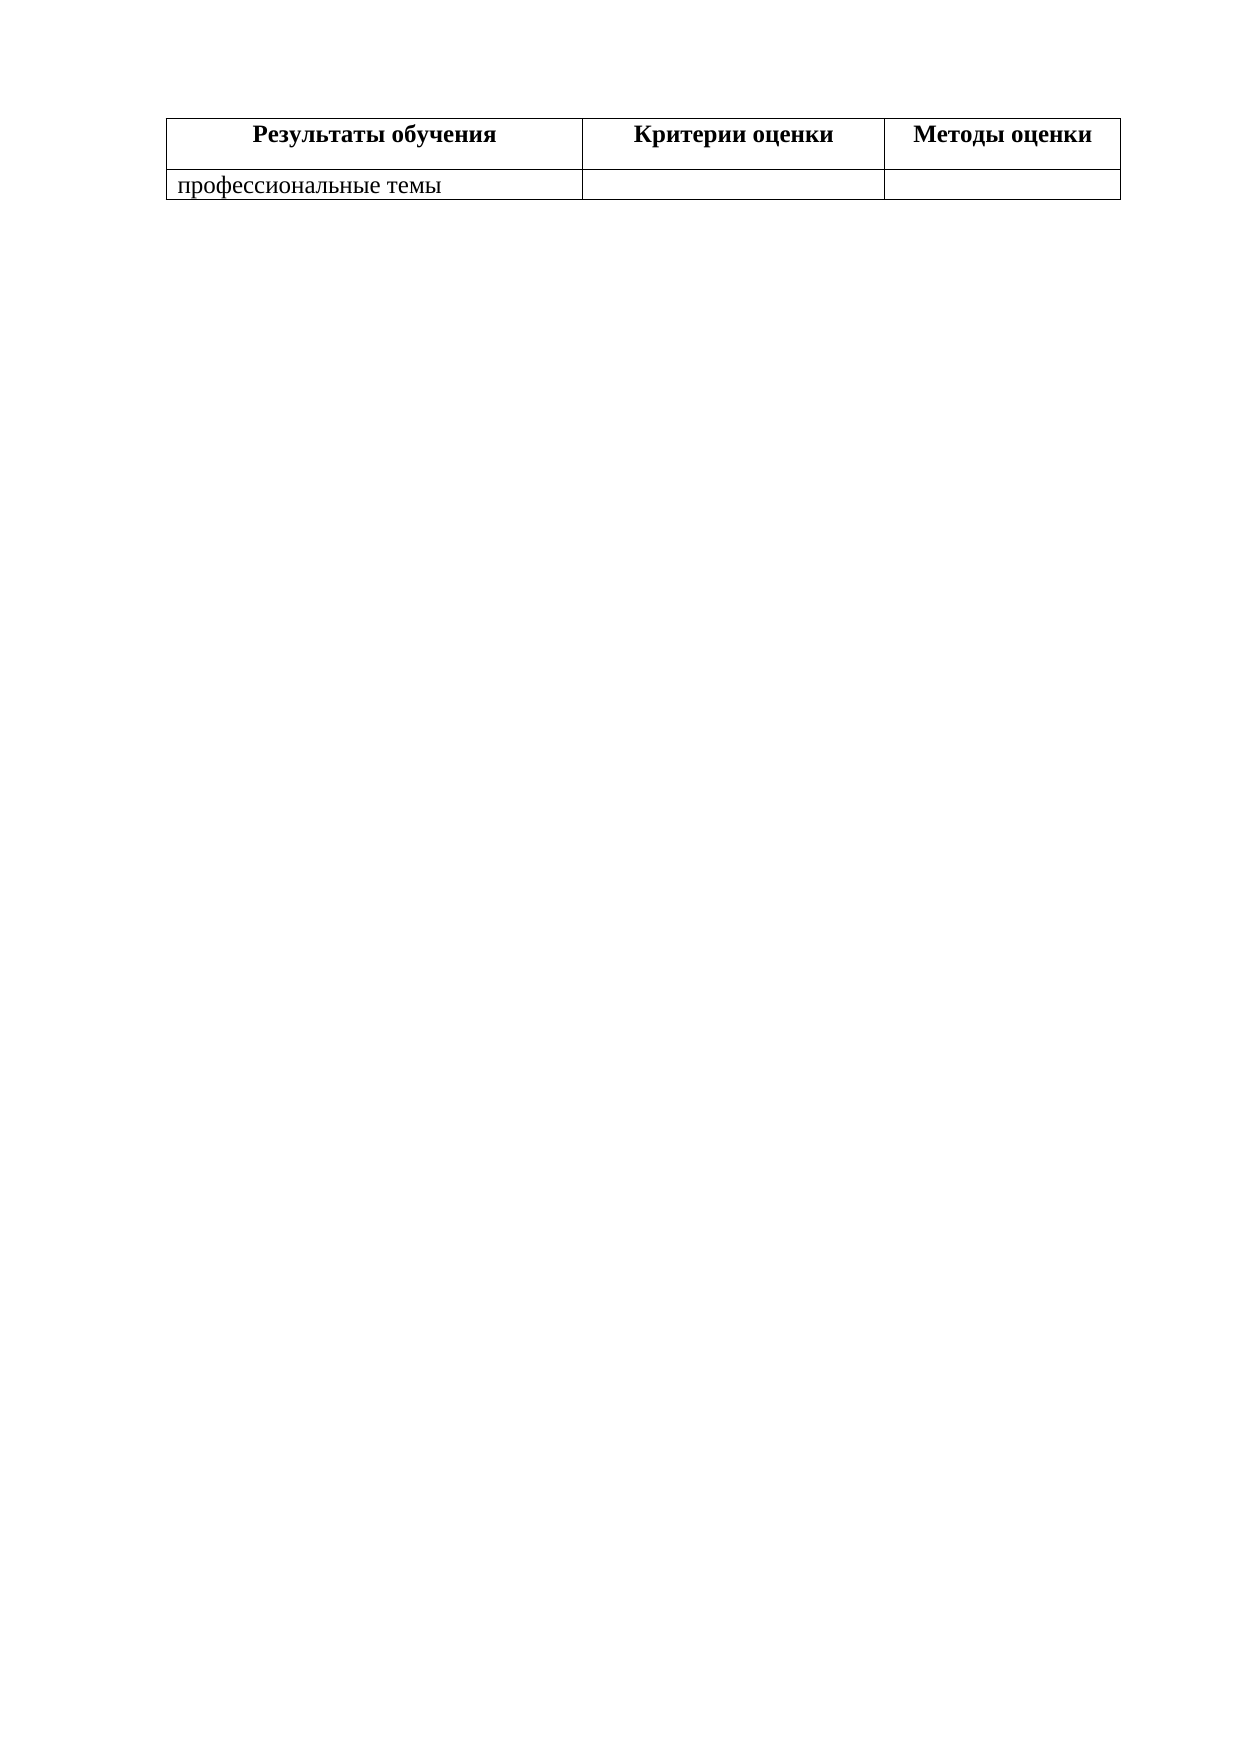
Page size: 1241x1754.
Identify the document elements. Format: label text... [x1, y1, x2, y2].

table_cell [583, 170, 884, 198]
table_header Критерии оценки [583, 119, 884, 169]
table_header Результаты обучения [167, 119, 582, 169]
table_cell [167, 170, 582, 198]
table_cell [885, 170, 1120, 198]
table_header Методы оценки [885, 119, 1120, 169]
